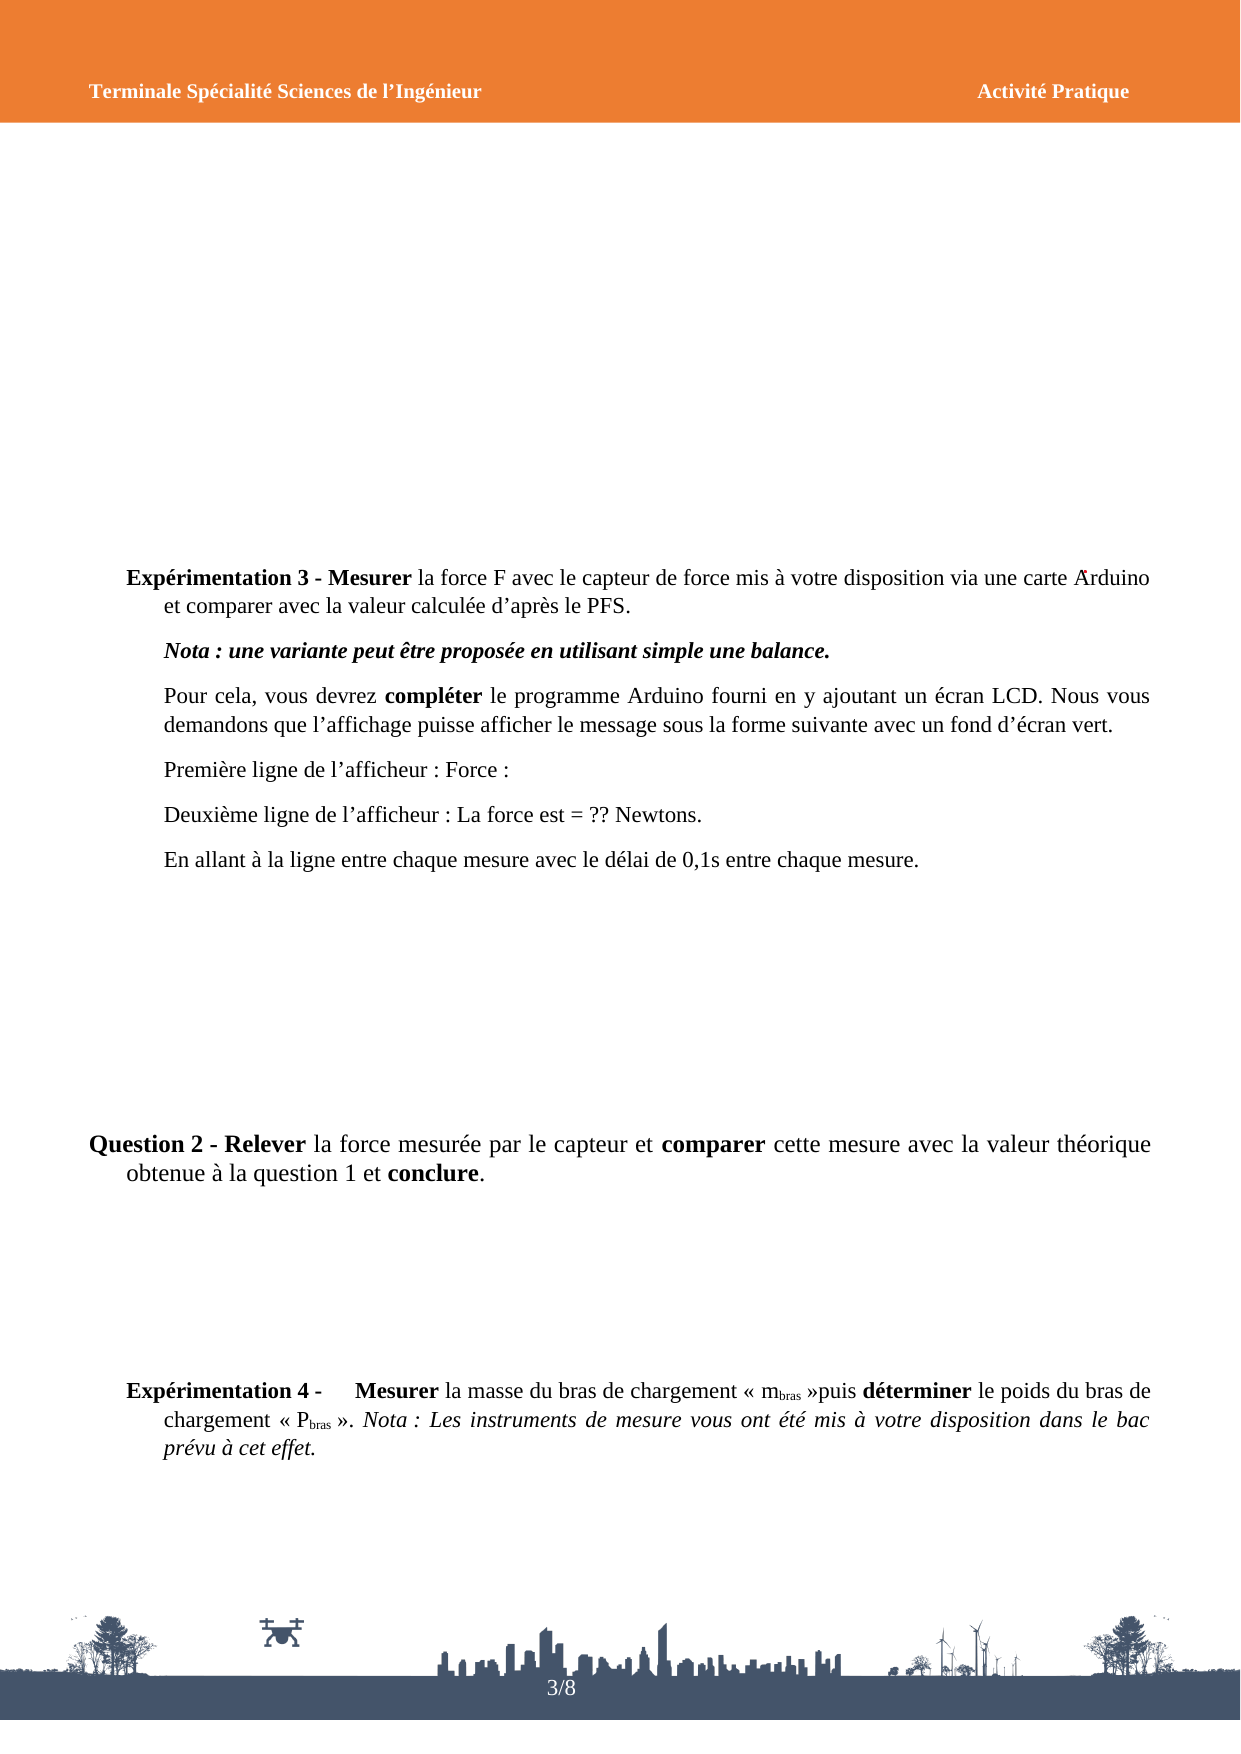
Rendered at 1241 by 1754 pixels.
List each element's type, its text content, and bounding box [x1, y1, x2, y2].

picture [0, 1615, 1241, 1720]
text Relever la force mesurée par le capteur et comparer cette mesure avec la valeur théorique obtenue à la question 1 et conclure. [89, 1129, 1152, 1187]
list Nota : une variante peut être proposée en utilisant simple une balance. [164, 637, 1152, 664]
list En allant à la ligne entre chaque mesure avec le délai de 0,1s entre chaque mesure. [164, 846, 1152, 872]
list Pour cela, vous devrez compléter le programme Arduino fourni en y ajoutant un écran LCD. Nous vous demandons que l’affichage puisse afficher le message sous la forme suivante avec un fond d’écran vert. [164, 682, 1152, 737]
list Première ligne de l’afficheur : Force : [164, 756, 1152, 782]
list Deuxième ligne de l’afficheur : La force est = ?? Newtons. [164, 801, 1152, 827]
text Mesurer la masse du bras de chargement « mbras »puis déterminer le poids du bras de chargement « Pbras ». Nota : Les instruments de mesure vous ont été mis à votre disposition dans le bac prévu à cet effet. [126, 1377, 1152, 1460]
text Mesurer la force F avec le capteur de force mis à votre disposition via une carte Arduino et comparer avec la valeur calculée d’après le PFS. [126, 564, 1152, 618]
